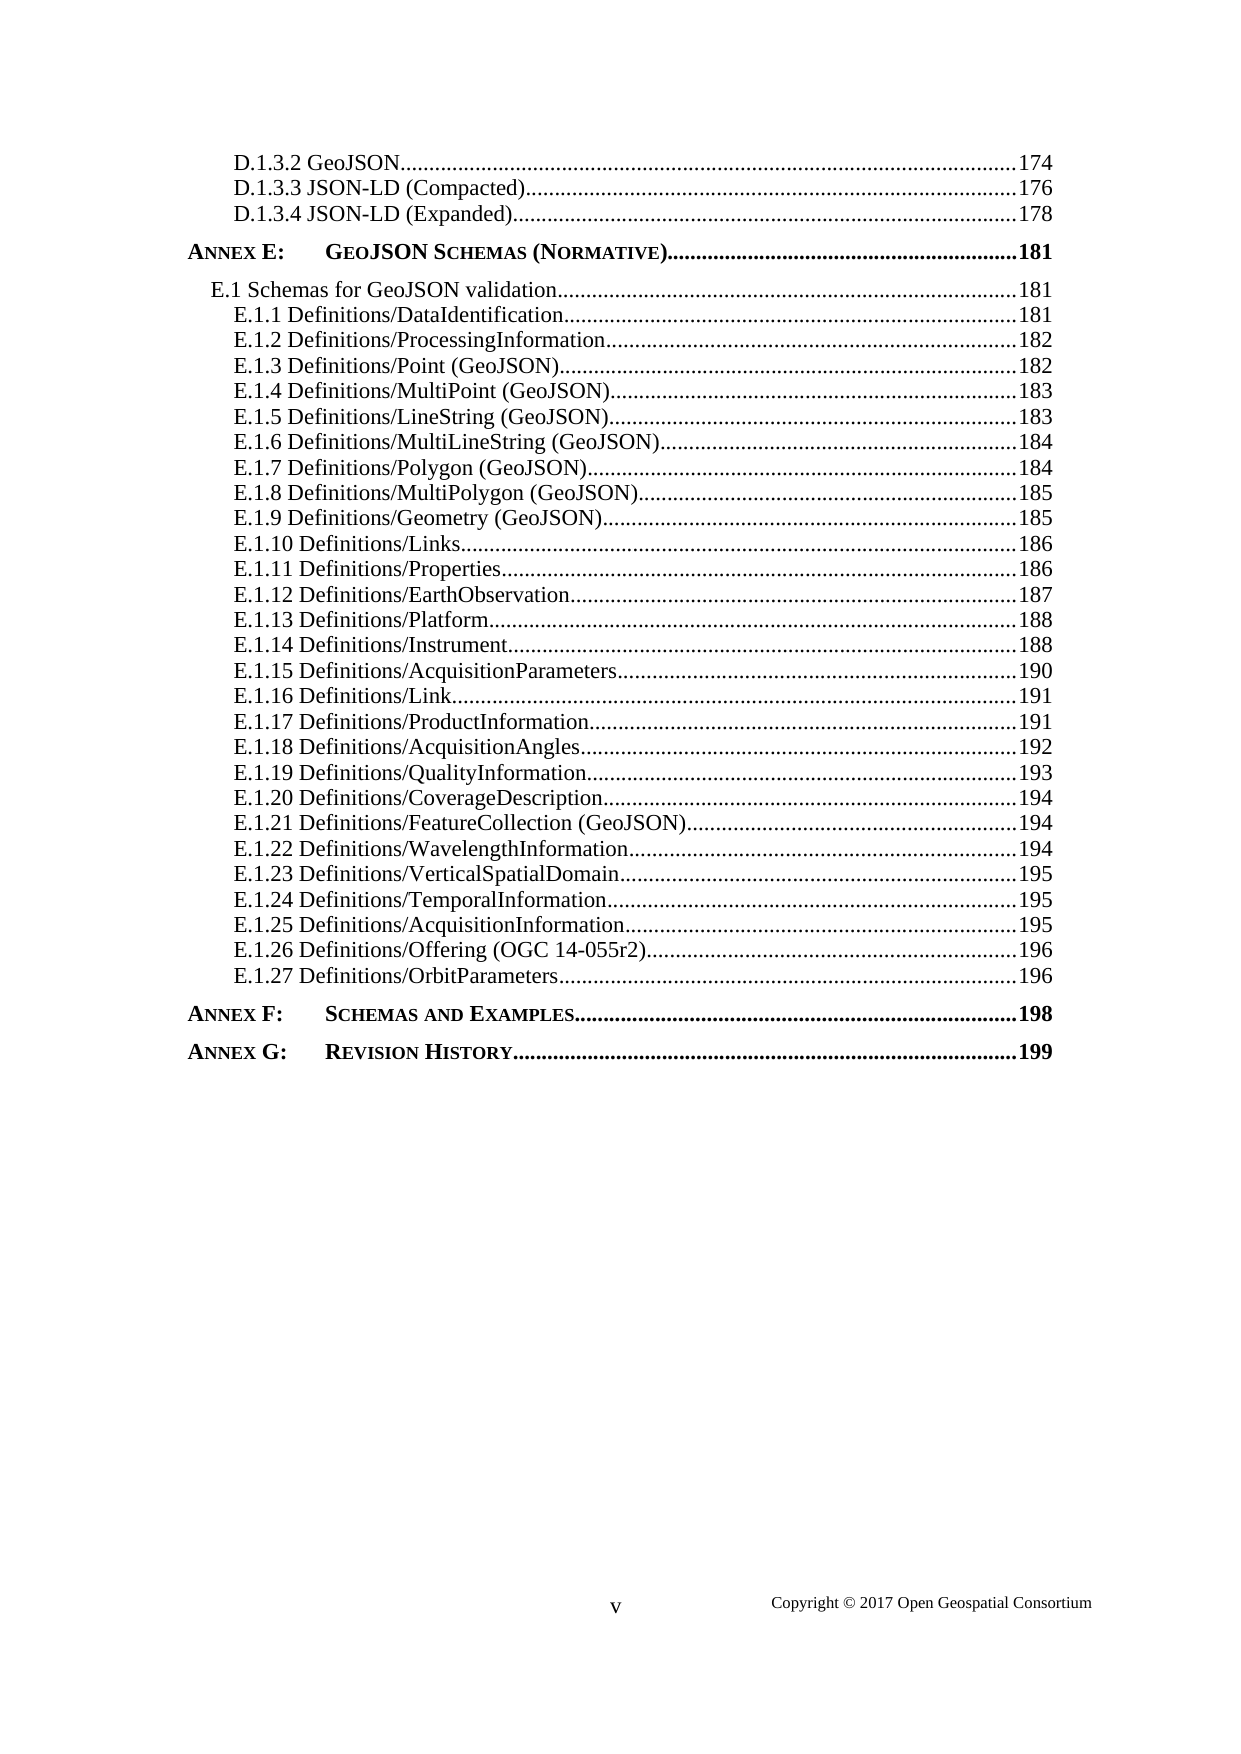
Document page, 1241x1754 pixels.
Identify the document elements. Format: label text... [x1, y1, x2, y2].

text E.1.20 Definitions/CoverageDescription 194 [233, 785, 1053, 810]
text E.1.17 Definitions/ProductInformation 191 [233, 709, 1053, 734]
text E.1.15 Definitions/AcquisitionParameters 190 [233, 658, 1053, 683]
text E.1.14 Definitions/Instrument 188 [233, 632, 1053, 658]
text E.1.21 Definitions/FeatureCollection (GeoJSON) 194 [233, 810, 1053, 836]
text E.1.24 Definitions/TemporalInformation 195 [233, 887, 1053, 912]
text E.1.26 Definitions/Offering (OGC 14-055r2) 196 [233, 937, 1053, 963]
text E.1.16 Definitions/Link 191 [233, 683, 1053, 709]
text D.1.3.3 JSON-LD (Compacted) 176 [233, 175, 1053, 201]
text E.1.7 Definitions/Polygon (GeoJSON) 184 [233, 454, 1053, 480]
text E.1.22 Definitions/WavelengthInformation 194 [233, 836, 1053, 861]
text E.1.5 Definitions/LineString (GeoJSON) 183 [233, 404, 1053, 429]
text E.1.25 Definitions/AcquisitionInformation 195 [233, 912, 1053, 937]
text E.1.1 Definitions/DataIdentification 181 [233, 302, 1053, 327]
text E.1.3 Definitions/Point (GeoJSON) 182 [233, 353, 1053, 378]
text Annex E: GeoJSON Schemas (Normative) 181 [187, 239, 1053, 264]
text E.1.10 Definitions/Links 186 [233, 531, 1053, 556]
text E.1.19 Definitions/QualityInformation 193 [233, 759, 1053, 785]
text E.1.6 Definitions/MultiLineString (GeoJSON) 184 [233, 429, 1053, 454]
text Annex G: Revision History 199 [187, 1039, 1053, 1064]
text D.1.3.4 JSON-LD (Expanded) 178 [233, 201, 1053, 226]
text E.1.27 Definitions/OrbitParameters 196 [233, 963, 1053, 988]
text E.1.13 Definitions/Platform 188 [233, 607, 1053, 632]
text E.1.8 Definitions/MultiPolygon (GeoJSON) 185 [233, 480, 1053, 505]
text E.1.12 Definitions/EarthObservation 187 [233, 582, 1053, 607]
text E.1 Schemas for GeoJSON validation 181 [210, 277, 1053, 302]
text E.1.9 Definitions/Geometry (GeoJSON) 185 [233, 505, 1053, 531]
text E.1.2 Definitions/ProcessingInformation 182 [233, 327, 1053, 353]
text D.1.3.2 GeoJSON 174 [233, 150, 1053, 175]
text E.1.18 Definitions/AcquisitionAngles 192 [233, 734, 1053, 759]
text E.1.4 Definitions/MultiPoint (GeoJSON) 183 [233, 378, 1053, 404]
text E.1.11 Definitions/Properties 186 [233, 556, 1053, 582]
text Annex F: Schemas and Examples 198 [187, 1001, 1053, 1026]
text E.1.23 Definitions/VerticalSpatialDomain 195 [233, 861, 1053, 887]
